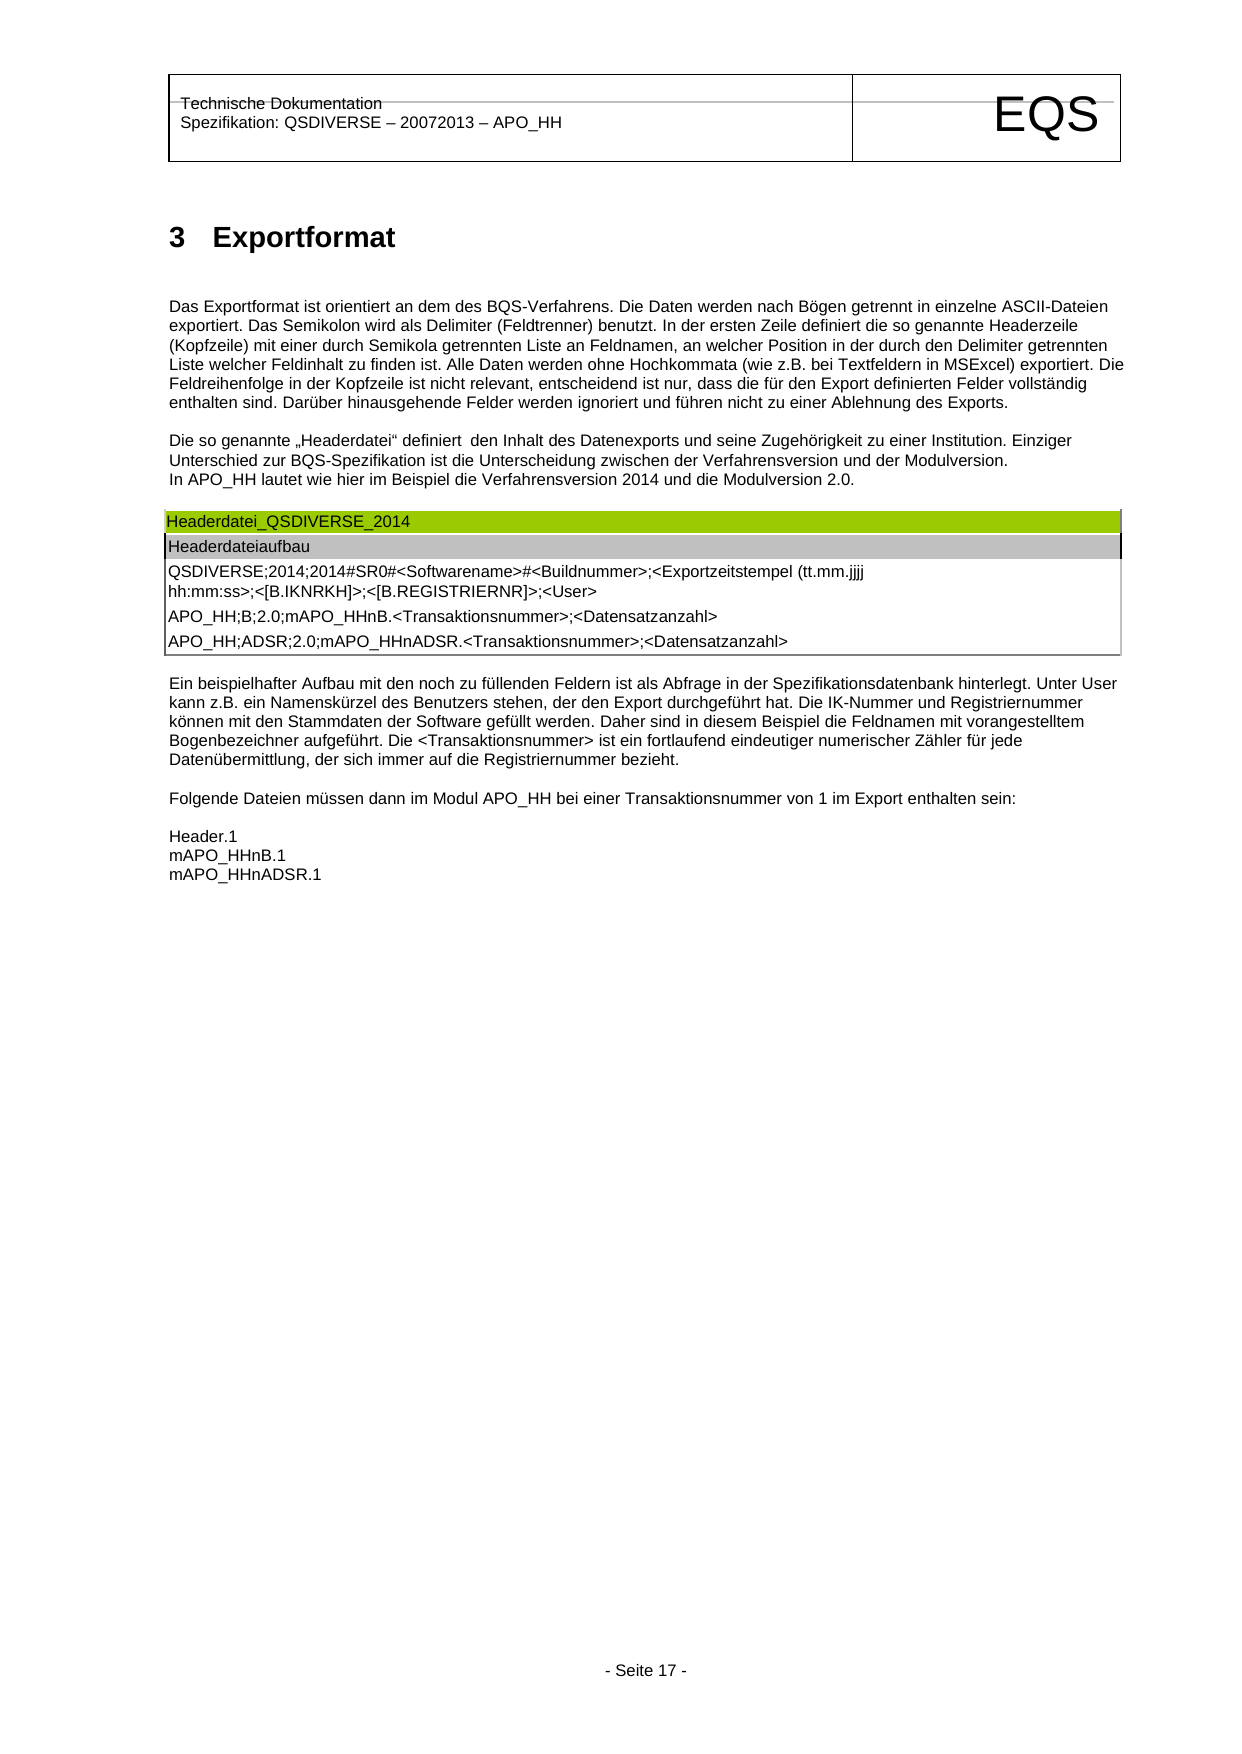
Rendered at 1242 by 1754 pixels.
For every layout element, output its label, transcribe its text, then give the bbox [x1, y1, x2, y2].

text mAPO_HHnB.1 [169, 846, 1139, 865]
text kann z.B. ein Namenskürzel des Benutzers stehen, der den Export durchgeführt hat. Die IK-Nummer und Registriernummer können mit den Stammdaten der Software gefüllt werden. Daher sind in diesem Beispiel die Feldnamen mit vorangestelltem [169, 693, 1089, 732]
table_cell APO_HH;B;2.0;mAPO_HHnB.<Transaktionsnummer>;<Datensatzanzahl> [166, 606, 1120, 630]
text Ein beispielhafter Aufbau mit den noch zu füllenden Feldern ist als Abfrage in der Spezifikationsdatenbank hinterlegt. Unter User [169, 676, 1139, 693]
table_header Headerdatei_QSDIVERSE_2014 [166, 511, 1120, 533]
table_cell QSDIVERSE;2014;2014#SR0#<Softwarename>#<Buildnummer>;<Exportzeitstempel (tt.mm.jjjj hh:mm:ss>;<[B.IKNRKH]>;<[B.REGISTRIERNR]>;<User> [166, 560, 1120, 604]
text mAPO_HHnADSR.1 [169, 865, 1139, 884]
text Datenübermittlung, der sich immer auf die Registriernummer bezieht. [169, 751, 1139, 770]
table_cell APO_HH;ADSR;2.0;mAPO_HHnADSR.<Transaktionsnummer>;<Datensatzanzahl> [166, 632, 1120, 654]
text Die so genannte „Headerdatei“ definiert den Inhalt des Datenexports und seine Zugehörigkeit zu einer Institution. Einziger [169, 431, 1139, 450]
text Das Exportformat ist orientiert an dem des BQS-Verfahrens. Die Daten werden nach Bögen getrennt in einzelne ASCII-Dateien exportiert. Das Semikolon wird als Delimiter (Feldtrenner) benutzt. In der ersten Zeile definiert die so genannte Headerzeile (Kopfzeile) mit einer durch Semikola getrennten Liste an Feldnamen, an welcher Position in der durch den Delimiter getrennten Liste welcher Feldinhalt zu finden ist. Alle Daten werden ohne Hochkommata (wie z.B. bei Textfeldern in MSExcel) exportiert. Die Feldreihenfolge in der Kopfzeile ist nicht relevant, entscheidend ist nur, dass die für den Export definierten Felder vollständig enthalten sind. Darüber hinausgehende Felder werden ignoriert und führen nicht zu einer Ablehnung des Exports. [169, 297, 1128, 412]
table_cell Headerdateiaufbau [166, 535, 1120, 559]
text Unterschied zur BQS-Spezifikation ist die Unterscheidung zwischen der Verfahrensversion und der Modulversion. In APO_HH lautet wie hier im Beispiel die Verfahrensversion 2014 und die Modulversion 2.0. [169, 451, 1013, 489]
text Bogenbezeichner aufgeführt. Die <Transaktionsnummer> ist ein fortlaufend eindeutiger numerischer Zähler für jede [169, 732, 1139, 751]
text Folgende Dateien müssen dann im Modul APO_HH bei einer Transaktionsnummer von 1 im Export enthalten sein: Header.1 [169, 771, 1020, 846]
text 3 Exportformat [169, 223, 1139, 253]
